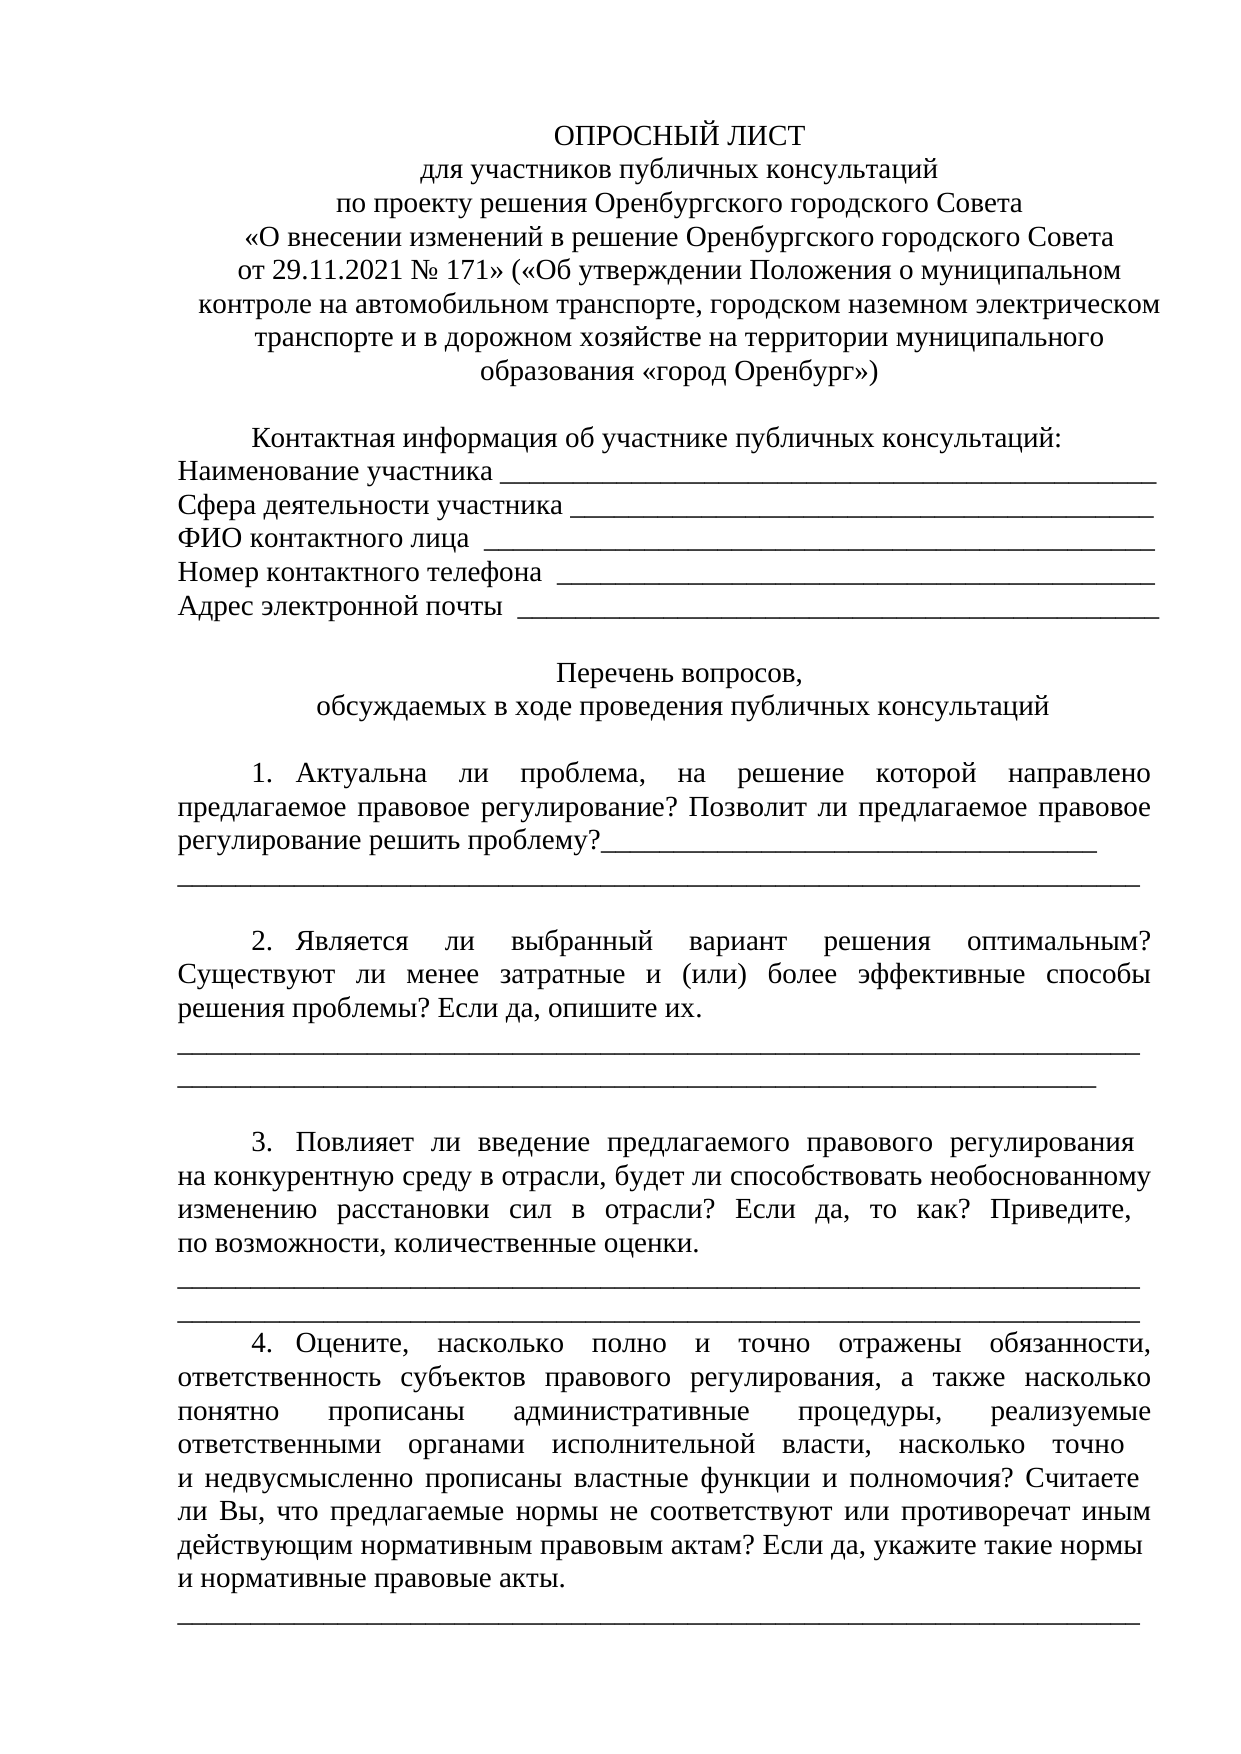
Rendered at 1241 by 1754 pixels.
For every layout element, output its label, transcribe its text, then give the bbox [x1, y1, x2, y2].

text ОПРОСНЫЙ ЛИСТ для участников публичных консультаций по проекту решения Оренбургского городского Совета «О внесении изменений в решение Оренбургского городского Совета от 29.11.2021 № 171» («Об утверждении Положения о муниципальном контроле на автомобильном транспорте, городском наземном электрическом транспорте и в дорожном хозяйстве на территории муниципального образования «город Оренбург») [177, 118, 1181, 386]
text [177, 1594, 1152, 1627]
text Перечень вопросов, обсуждаемых в ходе проведения публичных консультаций [177, 655, 1181, 722]
text __________________________________________________________________ [177, 1292, 1152, 1326]
list Повлияет ли введение предлагаемого правового регулирования на конкурентную среду в отрасли, будет ли способствовать необоснованному изменению расстановки сил в отрасли? Если да, то как? Приведите, по возможности, количественные оценки. [177, 1124, 1152, 1258]
text __________________________________________________________________ [177, 1258, 1152, 1292]
text Сфера деятельности участника ________________________________________ [177, 487, 1181, 521]
text __________________________________________________________________ [177, 856, 1152, 889]
text Наименование участника _____________________________________________ [177, 453, 1181, 487]
list Оцените, насколько полно и точно отражены обязанности, ответственность субъектов правового регулирования, а также насколько понятно прописаны административные процедуры, реализуемые ответственными органами исполнительной власти, насколько точно и недвусмысленно прописаны властные функции и полномочия? Считаете ли Вы, что предлагаемые нормы не соответствуют или противоречат иным действующим нормативным правовым актам? Если да, укажите такие нормы и нормативные правовые акты. [177, 1326, 1152, 1594]
text Контактная информация об участнике публичных консультаций: [251, 420, 1181, 453]
list Актуальна ли проблема, на решение которой направлено предлагаемое правовое регулирование? Позволит ли предлагаемое правовое регулирование решить проблему?__________________________________ [177, 755, 1152, 856]
list Является ли выбранный вариант решения оптимальным? Существуют ли менее затратные и (или) более эффективные способы решения проблемы? Если да, опишите их. [177, 923, 1152, 1024]
text _________________________________________________________________________________________________________________________________ [177, 1024, 1152, 1091]
text Номер контактного телефона _________________________________________ [177, 554, 1181, 588]
text ФИО контактного лица ______________________________________________ [177, 521, 1181, 554]
text Адрес электронной почты ____________________________________________ [177, 588, 1181, 621]
